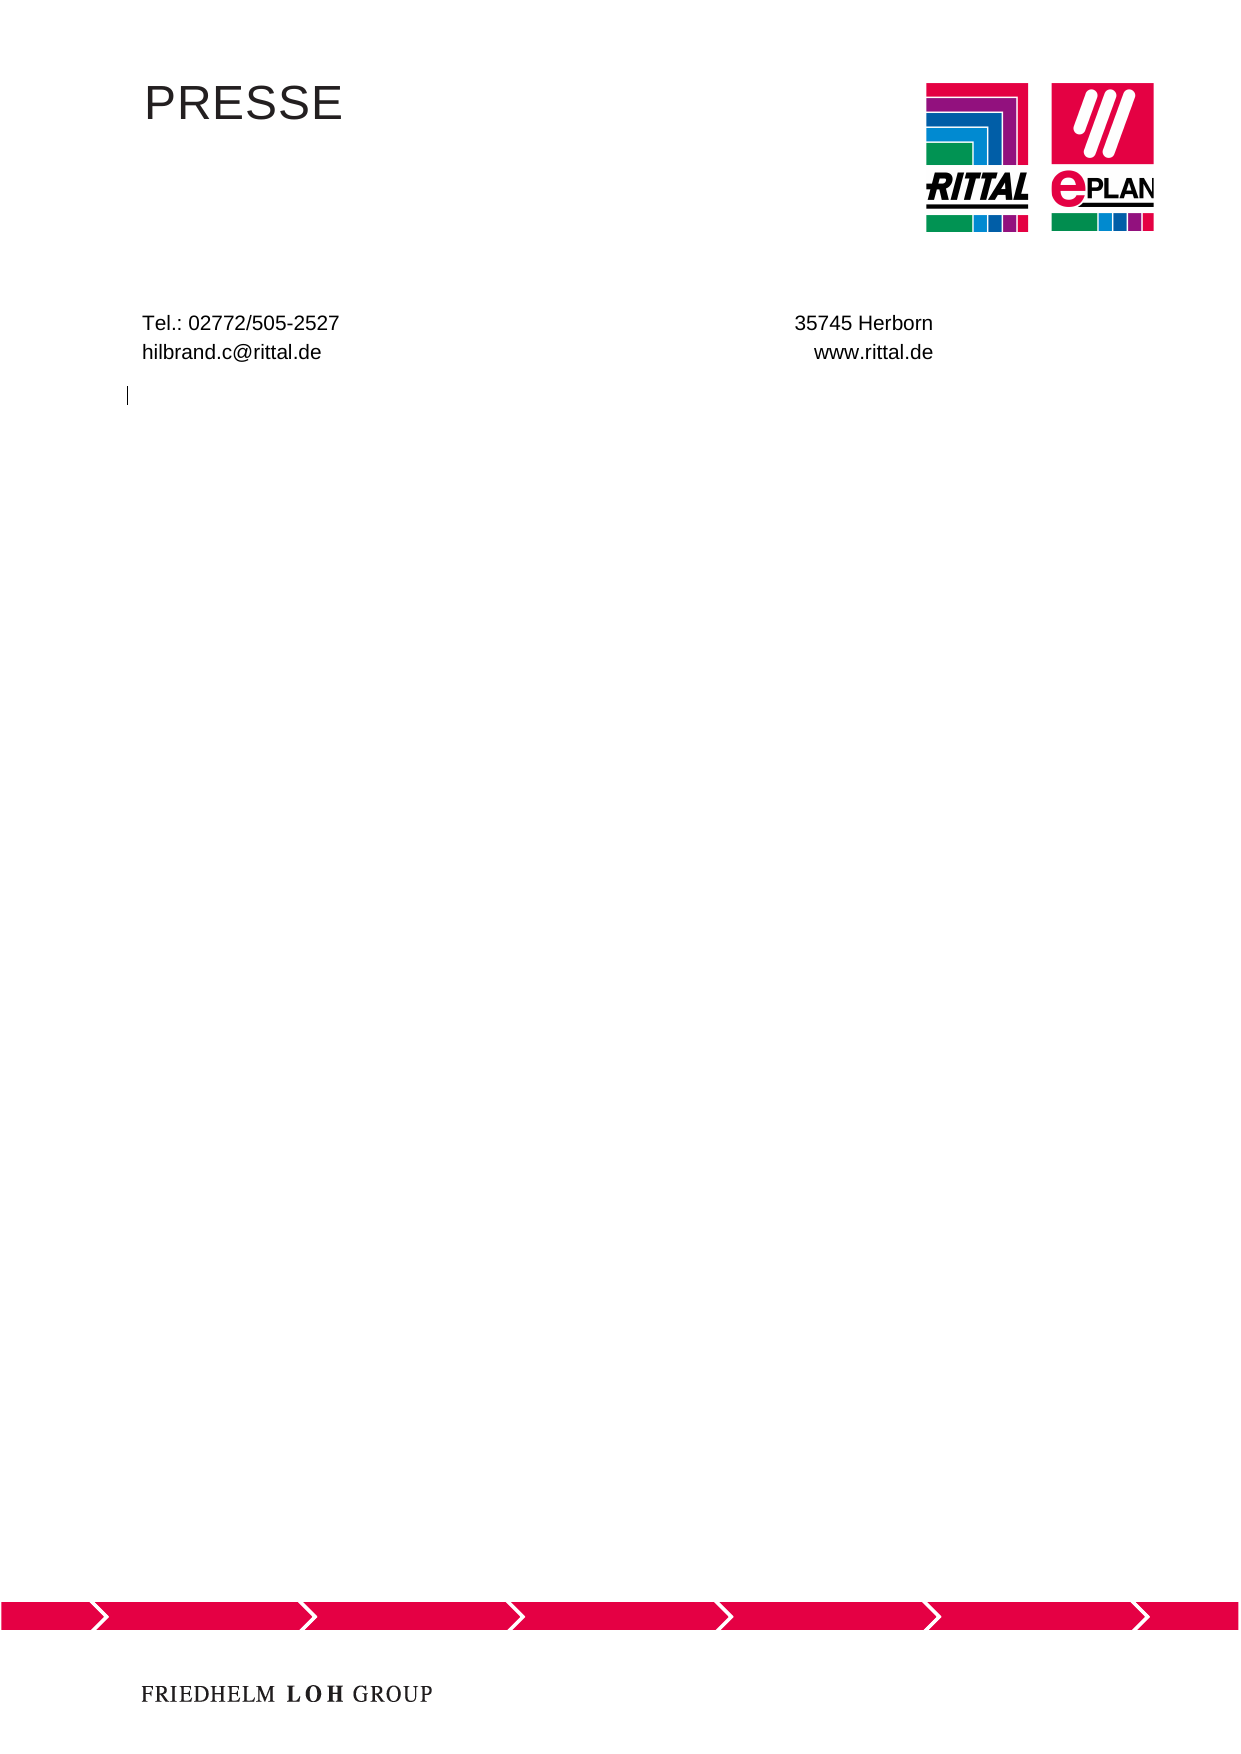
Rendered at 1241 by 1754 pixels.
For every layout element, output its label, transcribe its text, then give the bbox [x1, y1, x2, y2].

text Tel.: 02772/505-2527 35745 Herborn [142, 307, 936, 336]
picture [926, 83, 1029, 232]
picture [141, 1685, 432, 1702]
text hilbrand.c@rittal.de www.rittal.de [142, 336, 936, 365]
picture [1051, 83, 1154, 230]
picture [0, 1602, 1238, 1629]
